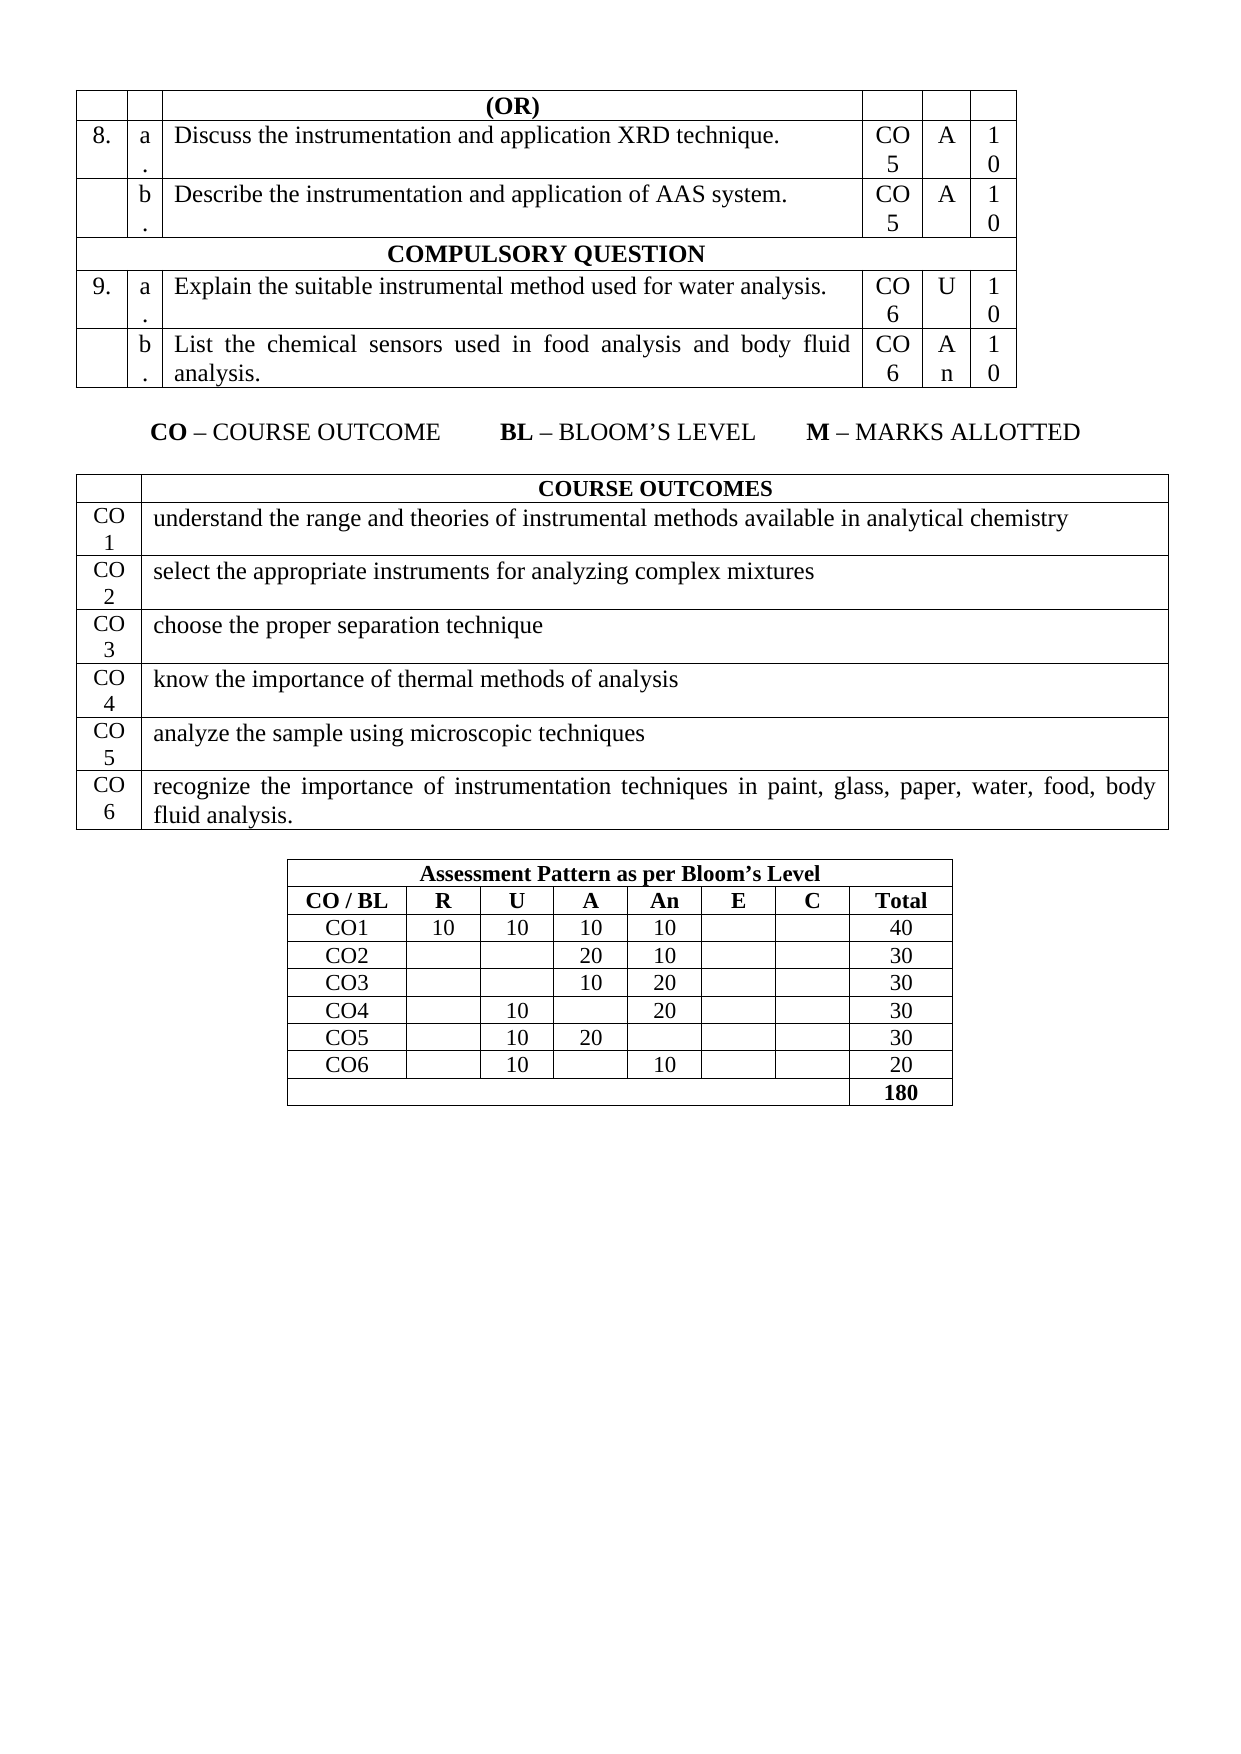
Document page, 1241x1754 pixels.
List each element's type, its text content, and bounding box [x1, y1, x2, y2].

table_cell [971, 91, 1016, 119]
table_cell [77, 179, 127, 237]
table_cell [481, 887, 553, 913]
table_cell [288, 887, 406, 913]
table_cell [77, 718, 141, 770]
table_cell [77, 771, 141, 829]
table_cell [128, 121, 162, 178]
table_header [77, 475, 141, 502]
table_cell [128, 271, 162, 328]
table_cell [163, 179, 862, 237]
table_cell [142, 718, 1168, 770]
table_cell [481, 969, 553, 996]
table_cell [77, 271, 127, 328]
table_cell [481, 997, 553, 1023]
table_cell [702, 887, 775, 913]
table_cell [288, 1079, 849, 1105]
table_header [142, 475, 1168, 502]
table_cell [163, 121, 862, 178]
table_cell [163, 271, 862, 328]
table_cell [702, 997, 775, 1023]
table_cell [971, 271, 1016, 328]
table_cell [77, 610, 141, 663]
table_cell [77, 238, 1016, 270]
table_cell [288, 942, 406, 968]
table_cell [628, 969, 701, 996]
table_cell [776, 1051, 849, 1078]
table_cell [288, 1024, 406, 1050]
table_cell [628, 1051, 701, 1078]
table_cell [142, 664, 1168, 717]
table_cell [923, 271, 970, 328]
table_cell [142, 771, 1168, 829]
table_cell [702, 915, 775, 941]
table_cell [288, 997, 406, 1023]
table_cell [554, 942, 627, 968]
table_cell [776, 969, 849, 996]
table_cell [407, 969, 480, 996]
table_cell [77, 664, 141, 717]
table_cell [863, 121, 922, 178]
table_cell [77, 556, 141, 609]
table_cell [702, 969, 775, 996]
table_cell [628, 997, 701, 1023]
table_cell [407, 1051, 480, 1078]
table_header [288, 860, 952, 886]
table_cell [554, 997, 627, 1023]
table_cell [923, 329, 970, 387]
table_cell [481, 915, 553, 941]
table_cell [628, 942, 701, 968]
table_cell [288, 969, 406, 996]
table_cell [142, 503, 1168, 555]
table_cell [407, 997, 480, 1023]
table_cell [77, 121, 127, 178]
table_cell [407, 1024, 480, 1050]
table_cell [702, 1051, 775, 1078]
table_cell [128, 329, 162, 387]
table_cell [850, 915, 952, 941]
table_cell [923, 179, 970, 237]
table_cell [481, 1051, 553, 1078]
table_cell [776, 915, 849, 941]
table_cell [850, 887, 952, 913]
text CO – COURSE OUTCOME BL – BLOOM’S LEVEL M – MARKS ALLOTTED [150, 417, 1090, 445]
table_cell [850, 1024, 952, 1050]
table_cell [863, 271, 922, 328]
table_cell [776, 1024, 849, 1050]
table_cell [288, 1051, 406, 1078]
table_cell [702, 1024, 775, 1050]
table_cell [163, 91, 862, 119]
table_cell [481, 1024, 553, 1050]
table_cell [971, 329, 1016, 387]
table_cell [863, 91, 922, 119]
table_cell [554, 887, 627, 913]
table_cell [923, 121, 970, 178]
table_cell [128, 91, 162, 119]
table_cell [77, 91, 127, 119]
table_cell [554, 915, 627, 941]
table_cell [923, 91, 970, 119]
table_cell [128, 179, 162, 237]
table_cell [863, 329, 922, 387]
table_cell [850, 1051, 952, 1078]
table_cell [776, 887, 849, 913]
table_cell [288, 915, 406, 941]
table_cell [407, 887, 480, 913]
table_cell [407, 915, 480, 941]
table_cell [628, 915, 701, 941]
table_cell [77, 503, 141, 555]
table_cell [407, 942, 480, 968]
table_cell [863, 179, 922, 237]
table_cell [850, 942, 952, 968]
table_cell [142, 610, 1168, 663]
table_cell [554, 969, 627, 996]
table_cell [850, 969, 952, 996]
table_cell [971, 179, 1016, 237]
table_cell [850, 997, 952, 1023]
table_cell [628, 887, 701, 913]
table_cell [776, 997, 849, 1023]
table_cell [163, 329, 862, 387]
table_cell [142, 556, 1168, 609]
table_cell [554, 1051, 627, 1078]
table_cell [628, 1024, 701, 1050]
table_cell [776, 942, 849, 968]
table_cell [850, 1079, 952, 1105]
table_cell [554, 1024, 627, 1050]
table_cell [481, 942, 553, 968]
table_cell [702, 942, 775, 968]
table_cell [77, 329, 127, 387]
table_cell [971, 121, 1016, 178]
